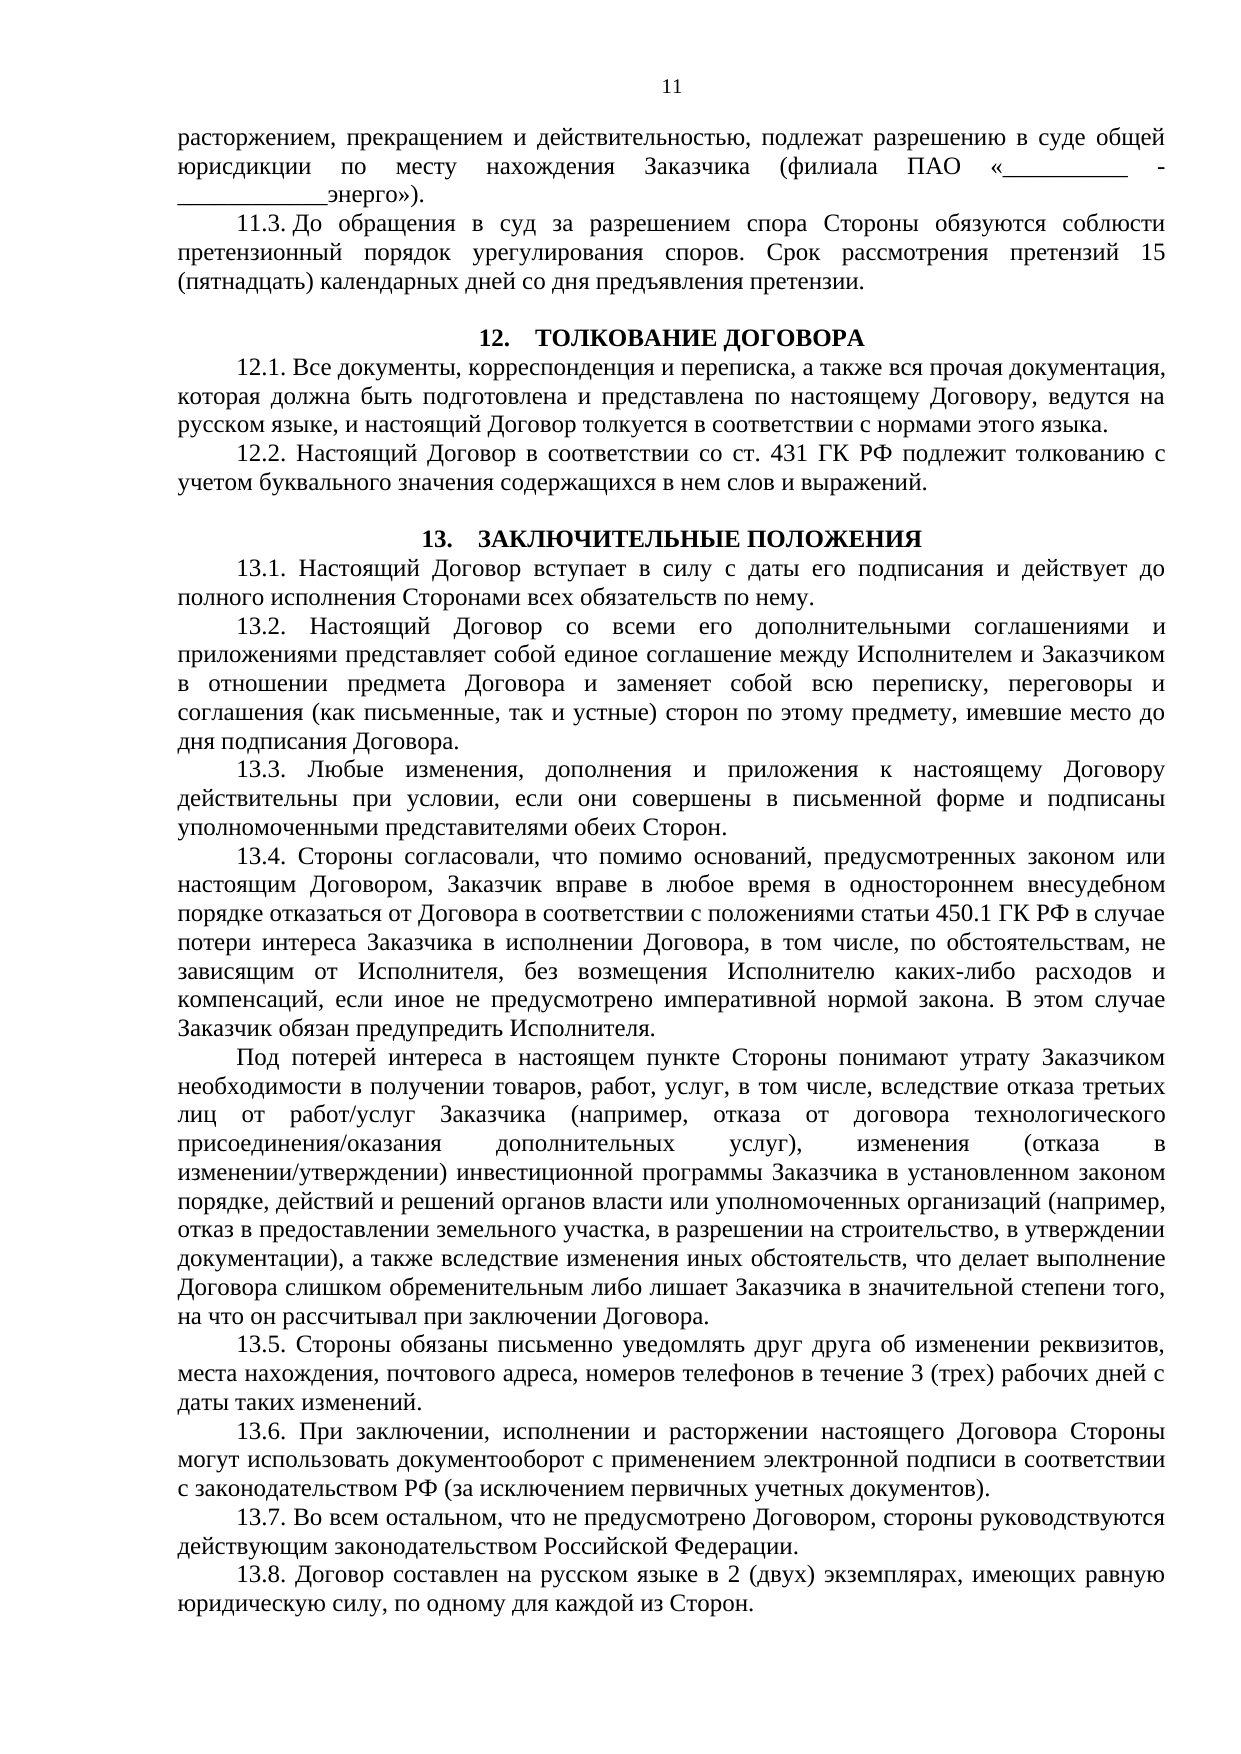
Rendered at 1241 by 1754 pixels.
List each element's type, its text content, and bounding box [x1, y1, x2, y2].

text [177, 122, 1166, 208]
text 13.5. Стороны обязаны письменно уведомлять друг друга об изменении реквизитов, места нахождения, почтового адреса, номеров телефонов в течение 3 (трех) рабочих дней с даты таких изменений. [177, 1329, 1166, 1416]
text 13.6. При заключении, исполнении и расторжении настоящего Договора Стороны могут использовать документооборот с применением электронной подписи в соответствии с законодательством РФ (за исключением первичных учетных документов). [177, 1416, 1166, 1502]
text 13.1. Настоящий Договор вступает в силу с даты его подписания и действует до полного исполнения Сторонами всех обязательств по нему. [177, 553, 1166, 611]
text 13.4. Стороны согласовали, что помимо оснований, предусмотренных законом или настоящим Договором, Заказчик вправе в любое время в одностороннем внесудебном порядке отказаться от Договора в соответствии с положениями статьи 450.1 ГК РФ в случае потери интереса Заказчика в исполнении Договора, в том числе, по обстоятельствам, не зависящим от Исполнителя, без возмещения Исполнителю каких-либо расходов и компенсаций, если иное не предусмотрено императивной нормой закона. В этом случае Заказчик обязан предупредить Исполнителя. [177, 841, 1166, 1042]
text 13.8. Договор составлен на русском языке в 2 (двух) экземплярах, имеющих равную юридическую силу, по одному для каждой из Сторон. [177, 1559, 1166, 1617]
text 13.7. Во всем остальном, что не предусмотрено Договором, стороны руководствуются действующим законодательством Российской Федерации. [177, 1502, 1166, 1559]
text Под потерей интереса в настоящем пункте Стороны понимают утрату Заказчиком необходимости в получении товаров, работ, услуг, в том числе, вследствие отказа третьих лиц от работ/услуг Заказчика (например, отказа от договора технологического присоединения/оказания дополнительных услуг), изменения (отказа в изменении/утверждении) инвестиционной программы Заказчика в установленном законом порядке, действий и решений органов власти или уполномоченных организаций (например, отказ в предоставлении земельного участка, в разрешении на строительство, в утверждении документации), а также вследствие изменения иных обстоятельств, что делает выполнение Договора слишком обременительным либо лишает Заказчика в значительной степени того, на что он рассчитывал при заключении Договора. [177, 1042, 1166, 1329]
list ТОЛКОВАНИЕ ДОГОВОРА [177, 323, 1166, 352]
text 12.2. Настоящий Договор в соответствии со ст. 431 ГК РФ подлежит толкованию с учетом буквального значения содержащихся в нем слов и выражений. [177, 438, 1166, 496]
list Заключительные положения [177, 524, 1166, 553]
text 11.3. До обращения в суд за разрешением спора Стороны обязуются соблюсти претензионный порядок урегулирования споров. Срок рассмотрения претензий 15 (пятнадцать) календарных дней со дня предъявления претензии. [177, 208, 1166, 294]
text 12.1. Все документы, корреспонденция и переписка, а также вся прочая документация, которая должна быть подготовлена и представлена по настоящему Договору, ведутся на русском языке, и настоящий Договор толкуется в соответствии с нормами этого языка. [177, 352, 1166, 438]
text 13.2. Настоящий Договор со всеми его дополнительными соглашениями и приложениями представляет собой единое соглашение между Исполнителем и Заказчиком в отношении предмета Договора и заменяет собой всю переписку, переговоры и соглашения (как письменные, так и устные) сторон по этому предмету, имевшие место до дня подписания Договора. [177, 611, 1166, 754]
text 13.3. Любые изменения, дополнения и приложения к настоящему Договору действительны при условии, если они совершены в письменной форме и подписаны уполномоченными представителями обеих Сторон. [177, 754, 1166, 841]
